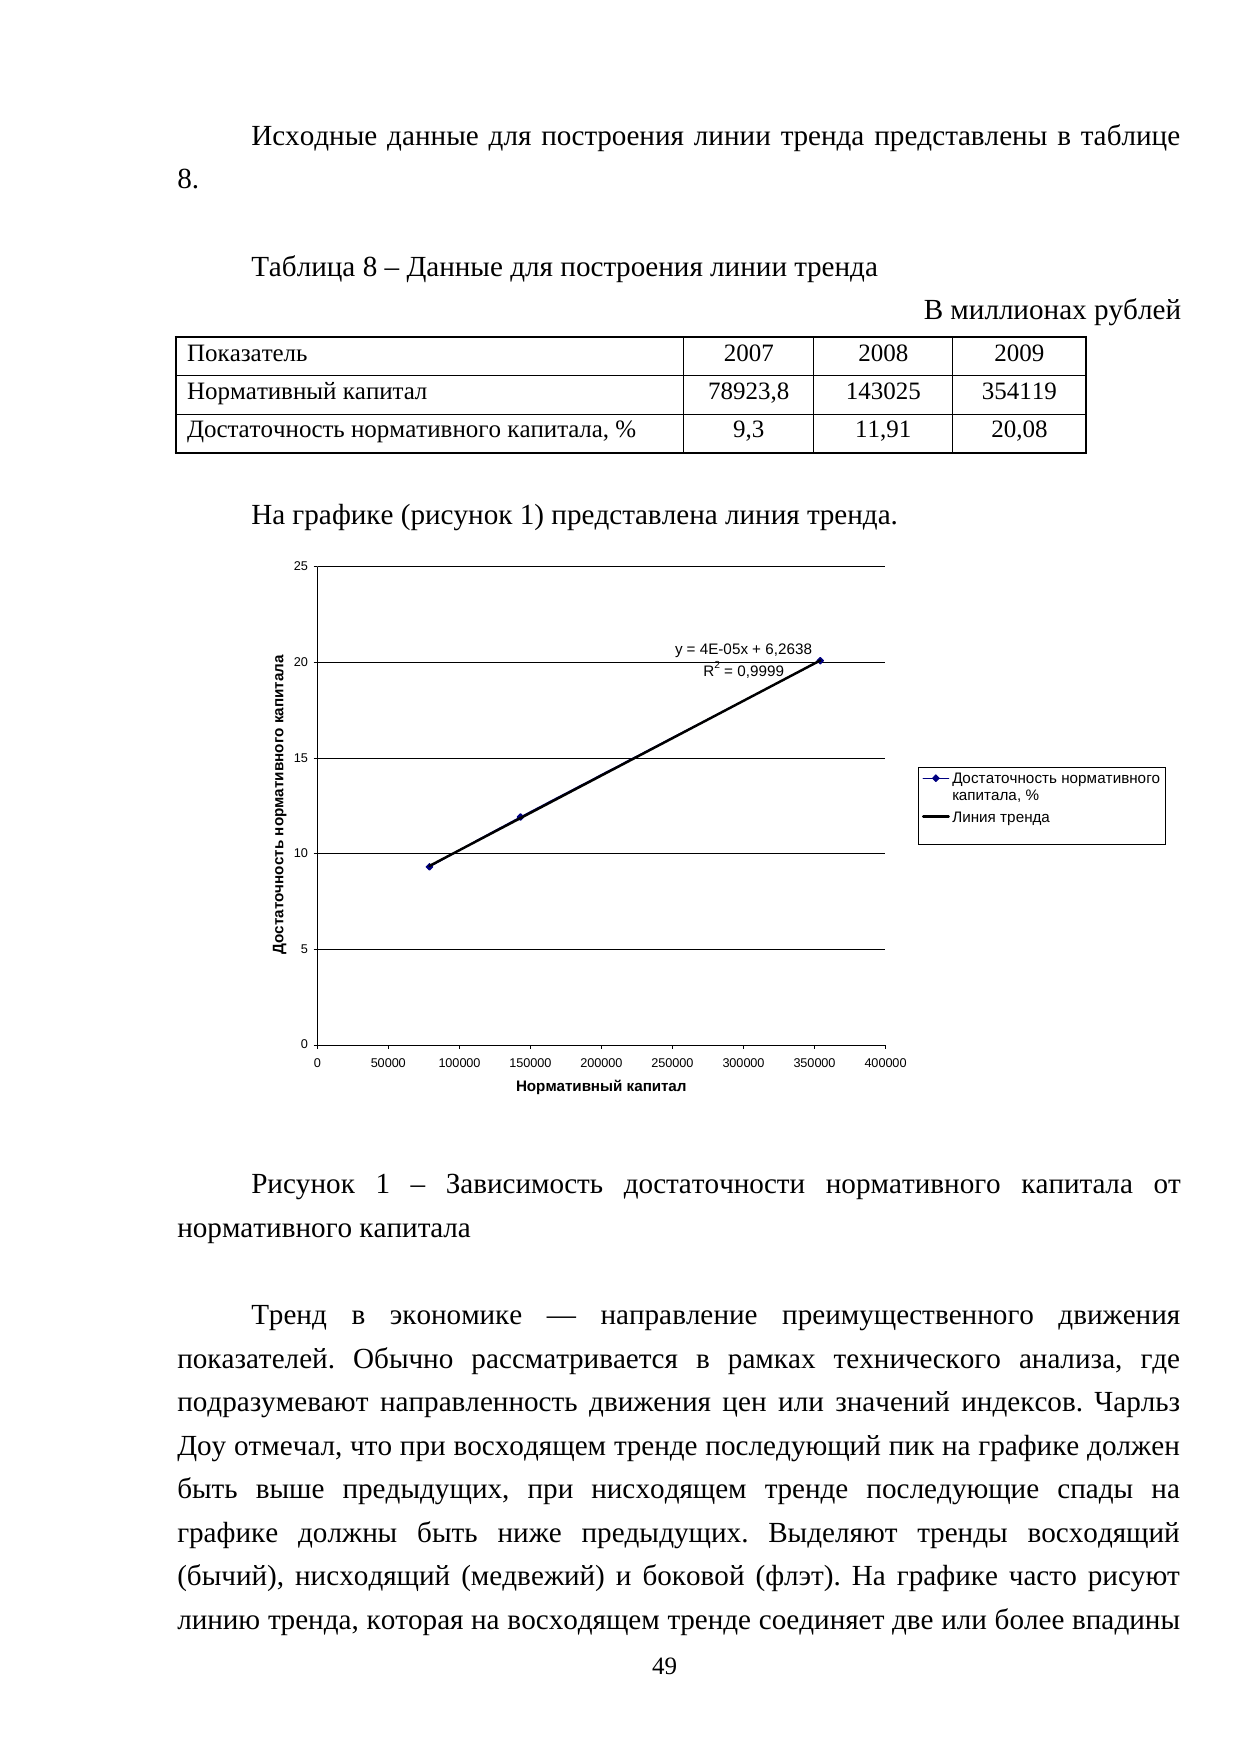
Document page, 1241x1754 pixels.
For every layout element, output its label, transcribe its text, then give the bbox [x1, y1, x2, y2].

table_cell 9,3 [684, 415, 813, 452]
table_cell 143025 [814, 376, 952, 413]
text Рисунок 1 – Зависимость достаточности нормативного капитала от нормативного капитала [177, 1167, 1181, 1244]
table_header 2009 [953, 338, 1085, 375]
text Исходные данные для построения линии тренда представлены в таблице 8. [177, 118, 1181, 195]
table_cell 11,91 [814, 415, 952, 452]
table_header 2008 [814, 338, 952, 375]
text Таблица 8 – Данные для построения линии тренда [177, 249, 1181, 282]
table_cell Достаточность нормативного капитала, % [177, 415, 683, 452]
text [177, 1297, 1181, 1636]
table_cell Нормативный капитал [177, 376, 683, 413]
table_cell 354119 [953, 376, 1085, 413]
table_cell 20,08 [953, 415, 1085, 452]
text В миллионах рублей [177, 292, 1181, 326]
text На графике (рисунок 1) представлена линия тренда. [177, 497, 1181, 531]
table_header Показатель [177, 338, 683, 375]
table_cell 78923,8 [684, 376, 813, 413]
table_header 2007 [684, 338, 813, 375]
